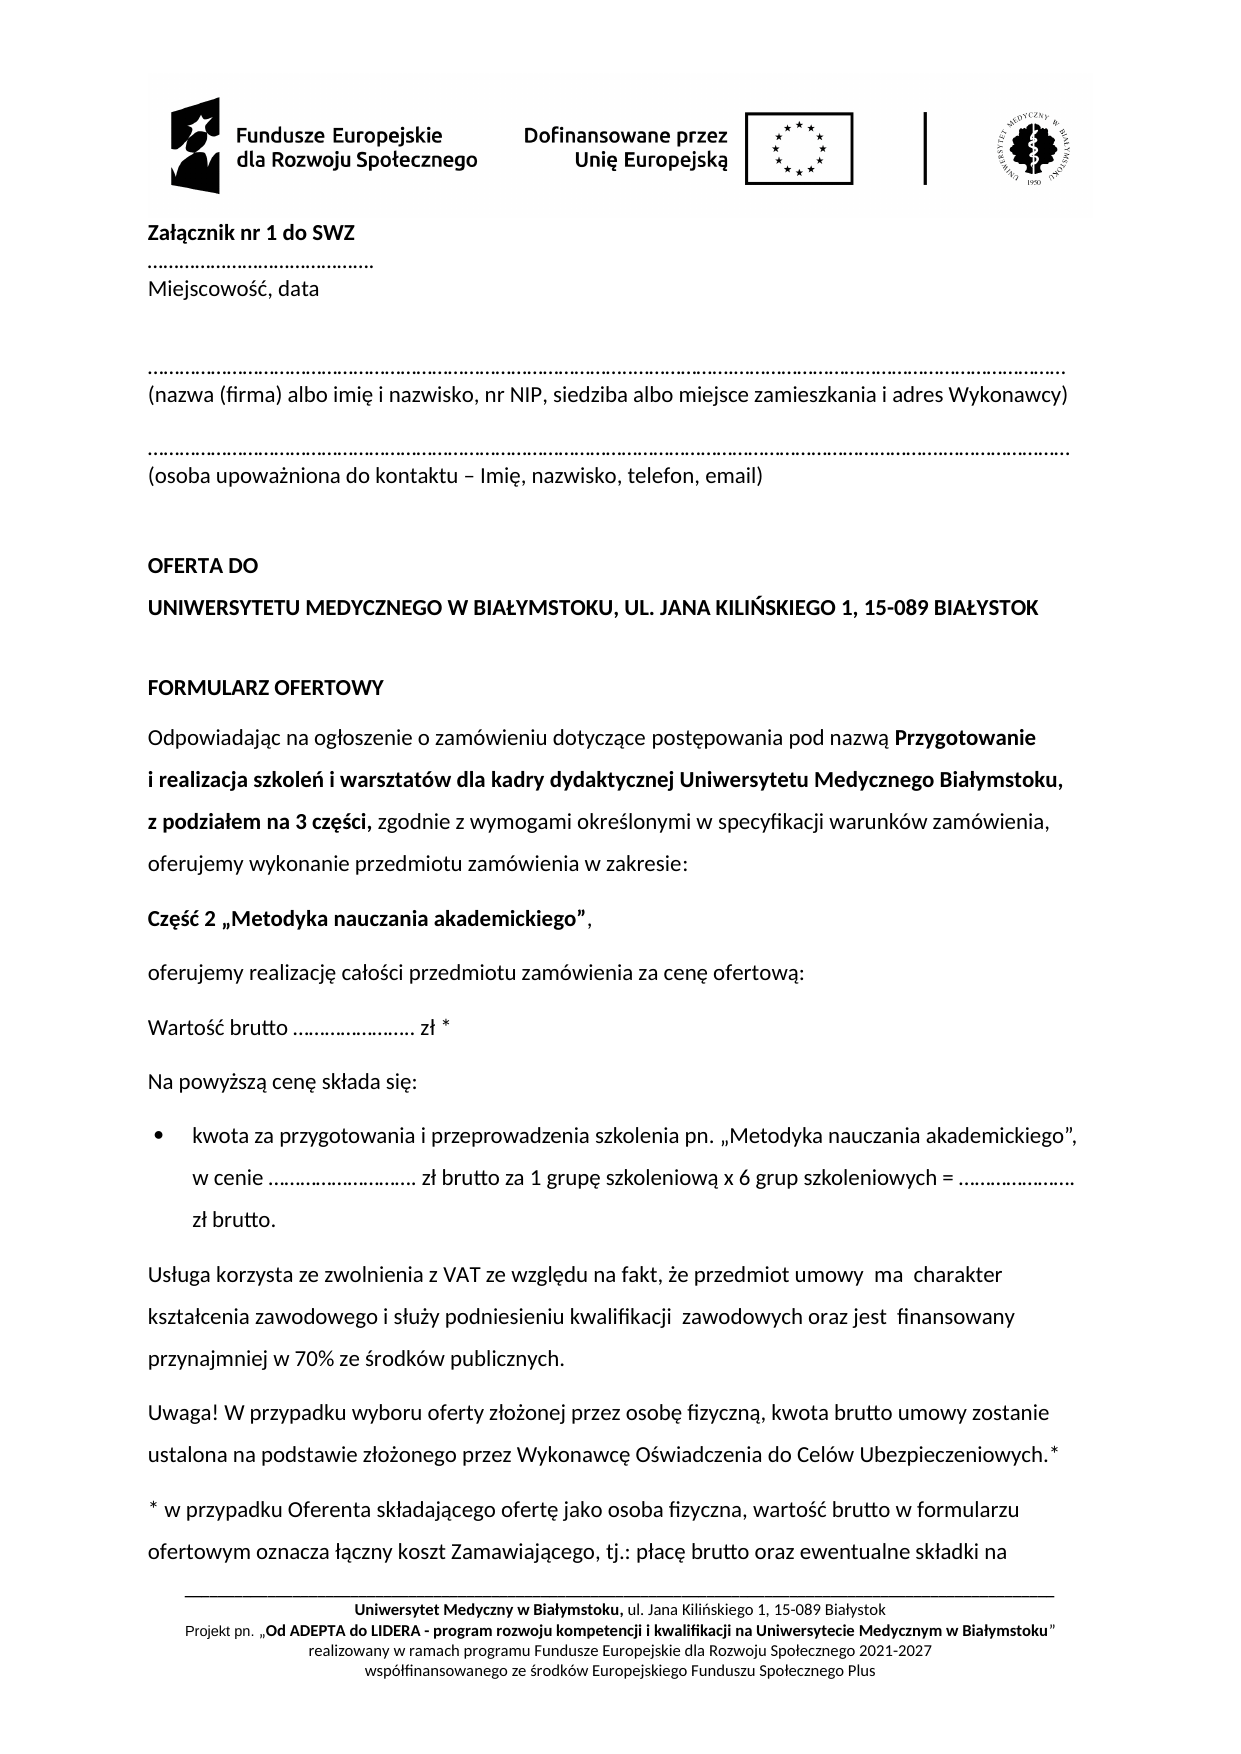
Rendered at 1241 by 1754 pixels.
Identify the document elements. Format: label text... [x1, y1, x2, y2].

picture [147, 73, 1093, 218]
text ……………………………………. [148, 246, 1093, 274]
text Na powyższą cenę składa się: [148, 1067, 1093, 1095]
text Załącznik nr 1 do SWZ [148, 218, 1093, 246]
text Wartość brutto ………………….. zł * [148, 1013, 1093, 1041]
text oferujemy realizację całości przedmiotu zamówienia za cenę ofertową: [148, 958, 1093, 986]
subtitle FORMULARZ OFERTOWY [148, 673, 1093, 701]
text …………………………………………………………………………………………………………………………………….…………………… [148, 433, 1093, 461]
text Uwaga! W przypadku wyboru oferty złożonej przez osobę fizyczną, kwota brutto umowy zostanie ustalona na podstawie złożonego przez Wykonawcę Oświadczenia do Celów Ubezpieczeniowych.* [148, 1398, 1093, 1468]
list kwota za przygotowania i przeprowadzenia szkolenia pn. „Metodyka nauczania akademickiego”, w cenie ………………………. zł brutto za 1 grupę szkoleniową x 6 grup szkoleniowych = …………………. zł brutto. [154, 1122, 1093, 1233]
text (nazwa (firma) albo imię i nazwisko, nr NIP, siedziba albo miejsce zamieszkania i adres Wykonawcy) [148, 380, 1093, 408]
text OFERTA DO [148, 551, 1093, 579]
text UNIWERSYTETU MEDYCZNEGO W BIAŁYMSTOKU, UL. JANA KILIŃSKIEGO 1, 15-089 BIAŁYSTOK [148, 593, 1093, 621]
text Miejscowość, data [148, 274, 1093, 302]
text Część 2 „Metodyka nauczania akademickiego”, [148, 904, 1093, 932]
text (osoba upoważniona do kontaktu – Imię, nazwisko, telefon, email) [148, 461, 1093, 489]
text Odpowiadając na ogłoszenie o zamówieniu dotyczące postępowania pod nazwą Przygotowanie i realizacja szkoleń i warsztatów dla kadry dydaktycznej Uniwersytetu Medycznego Białymstoku, z podziałem na 3 części, zgodnie z wymogami określonymi w specyfikacji warunków zamówienia, oferujemy wykonanie przedmiotu zamówienia w zakresie: [148, 723, 1093, 877]
text ………………………………………………………………………………..……………….……………………………………………………… [148, 352, 1093, 380]
text Usługa korzysta ze zwolnienia z VAT ze względu na fakt, że przedmiot umowy ma charakter kształcenia zawodowego i służy podniesieniu kwalifikacji zawodowych oraz jest finansowany przynajmniej w 70% ze środków publicznych. [148, 1260, 1093, 1372]
